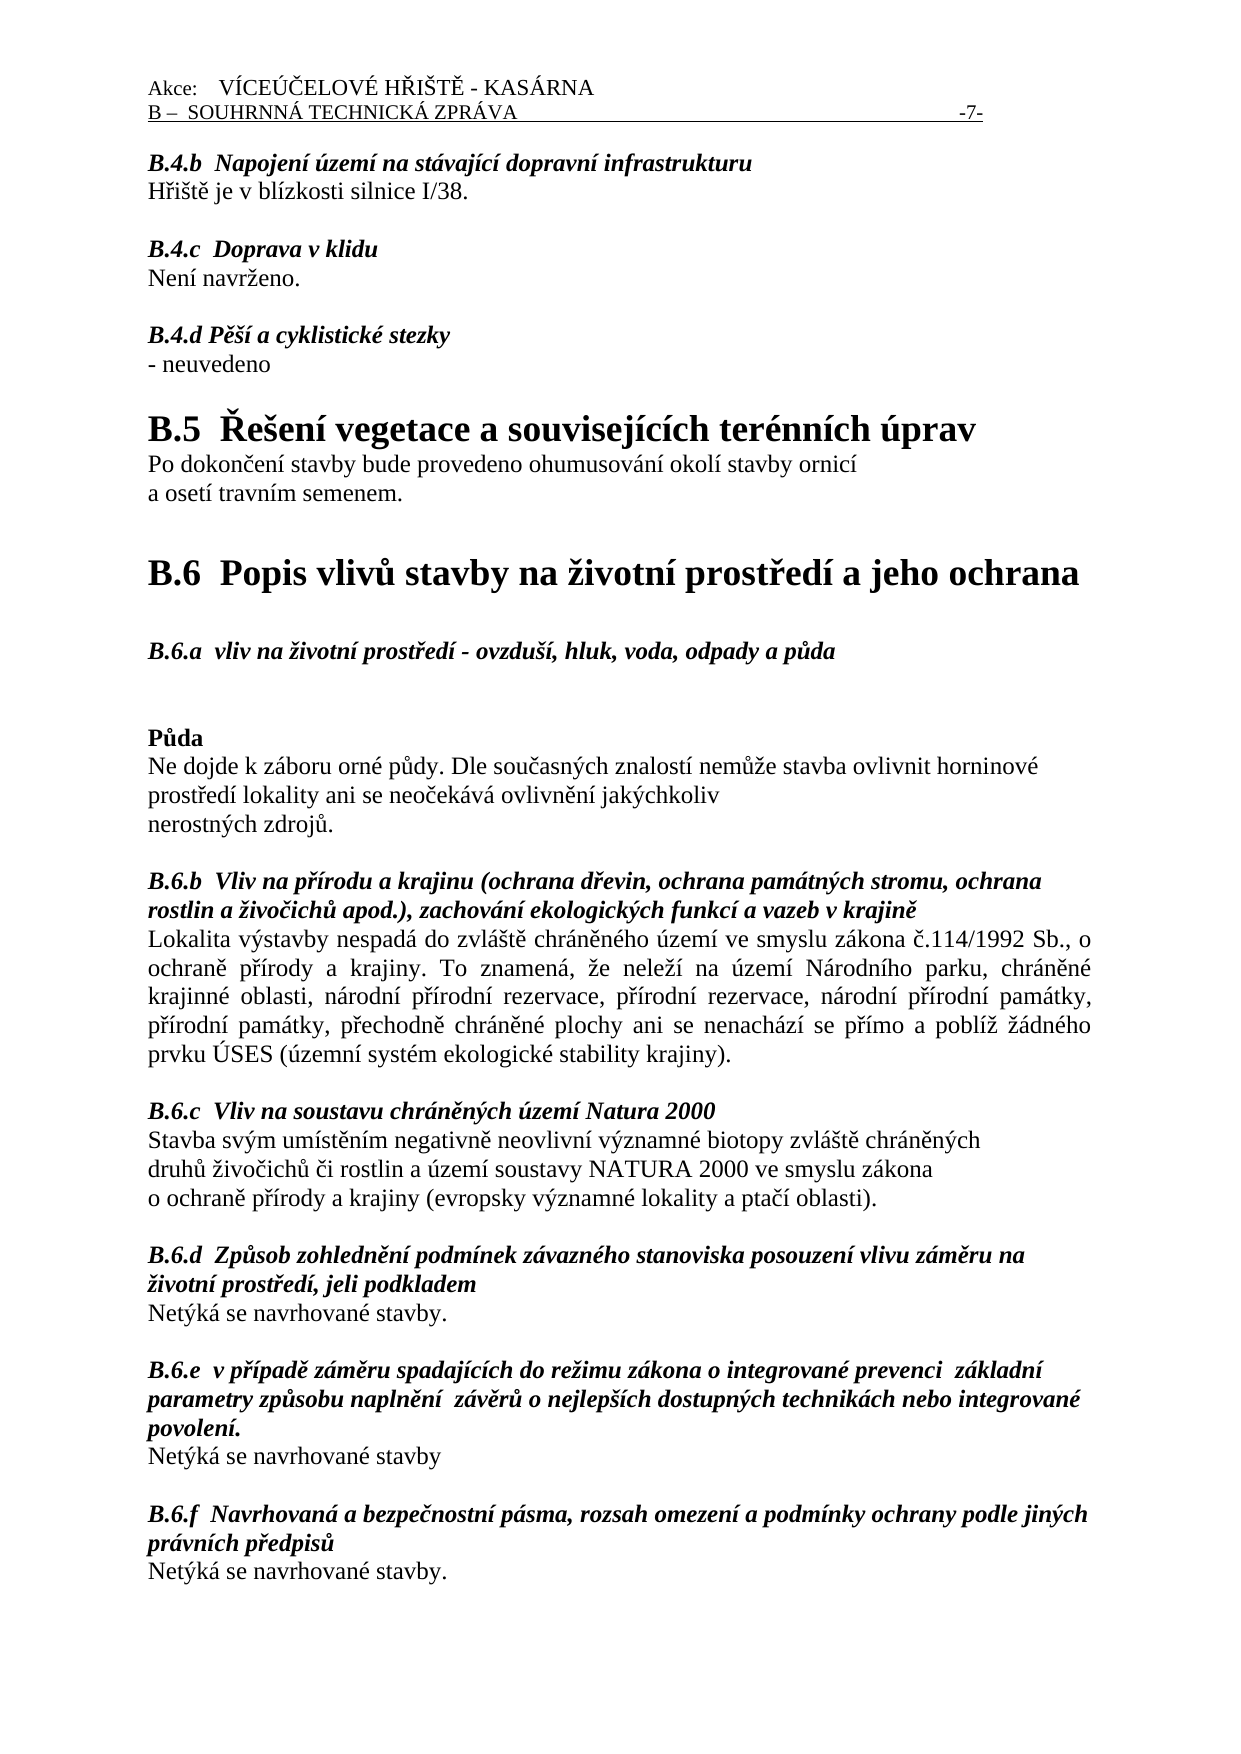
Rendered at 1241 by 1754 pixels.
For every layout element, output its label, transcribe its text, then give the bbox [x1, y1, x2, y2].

text B.6.a vliv na životní prostředí - ovzduší, hluk, voda, odpady a půda [148, 636, 1093, 665]
text B.4.b Napojení území na stávající dopravní infrastrukturu [148, 148, 1093, 176]
text nerostných zdrojů. [148, 809, 1093, 838]
text B.4.d Pěší a cyklistické stezky [148, 320, 1093, 349]
text Netýká se navrhované stavby. [148, 1298, 1093, 1326]
text Hřiště je v blízkosti silnice I/38. [148, 176, 1093, 205]
text B.6.e v případě záměru spadajících do režimu zákona o integrované prevenci základní parametry způsobu naplnění závěrů o nejlepších dostupných technikách nebo integrované povolení. [148, 1355, 1093, 1441]
text B.6.d Způsob zohlednění podmínek závazného stanoviska posouzení vlivu záměru na životní prostředí, jeli podkladem [148, 1240, 1093, 1298]
text B.6 Popis vlivů stavby na životní prostředí a jeho ochrana [148, 550, 1093, 593]
text B.4.c Doprava v klidu [148, 234, 1093, 263]
text Půda [148, 723, 1093, 751]
text B.6.f Navrhovaná a bezpečnostní pásma, rozsah omezení a podmínky ochrany podle jiných právních předpisů [148, 1499, 1093, 1556]
text Stavba svým umístěním negativně neovlivní významné biotopy zvláště chráněných [148, 1125, 1093, 1154]
text Netýká se navrhované stavby [148, 1441, 1093, 1470]
text a osetí travním semenem. [148, 478, 1093, 507]
text Lokalita výstavby nespadá do zvláště chráněného území ve smyslu zákona č.114/1992 Sb., o ochraně přírody a krajiny. To znamená, že neleží na území Národního parku, chráněné krajinné oblasti, národní přírodní rezervace, přírodní rezervace, národní přírodní památky, přírodní památky, přechodně chráněné plochy ani se nenachází se přímo a poblíž žádného prvku ÚSES (územní systém ekologické stability krajiny). [148, 924, 1093, 1068]
text Netýká se navrhované stavby. [148, 1556, 1093, 1585]
text B.5 Řešení vegetace a souvisejících terénních úprav [148, 406, 1093, 449]
text B.6.b Vliv na přírodu a krajinu (ochrana dřevin, ochrana památných stromu, ochrana rostlin a živočichů apod.), zachování ekologických funkcí a vazeb v krajině [148, 866, 1093, 924]
text druhů živočichů či rostlin a území soustavy NATURA 2000 ve smyslu zákona [148, 1154, 1093, 1183]
text Po dokončení stavby bude provedeno ohumusování okolí stavby ornicí [148, 449, 1093, 478]
text Není navrženo. [148, 263, 1093, 291]
text Ne dojde k záboru orné půdy. Dle současných znalostí nemůže stavba ovlivnit horninové prostředí lokality ani se neočekává ovlivnění jakýchkoliv [148, 751, 1093, 809]
text B.6.c Vliv na soustavu chráněných území Natura 2000 [148, 1096, 1093, 1125]
text o ochraně přírody a krajiny (evropsky významné lokality a ptačí oblasti). [148, 1183, 1093, 1211]
text - neuvedeno [148, 349, 1093, 378]
